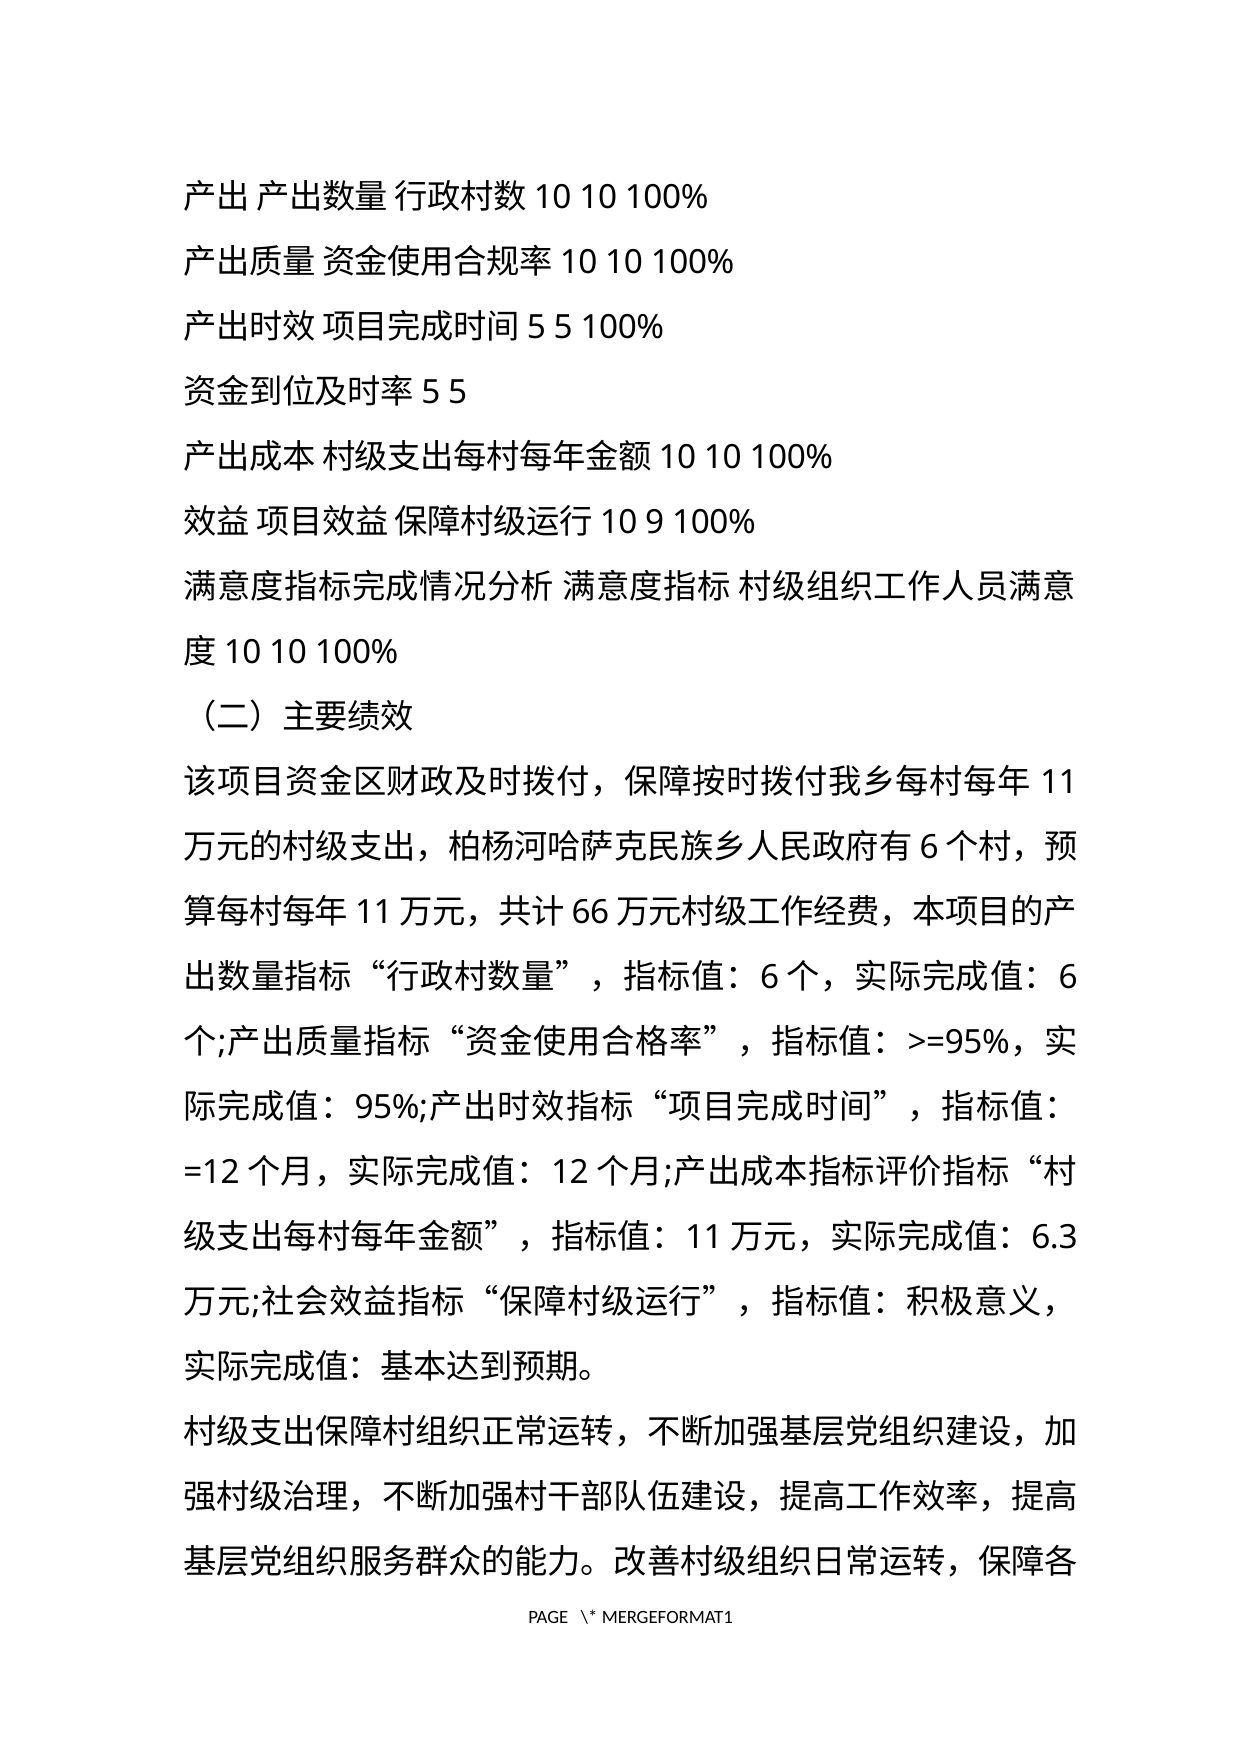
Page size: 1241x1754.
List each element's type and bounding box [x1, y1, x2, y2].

text [183, 162, 1078, 1592]
